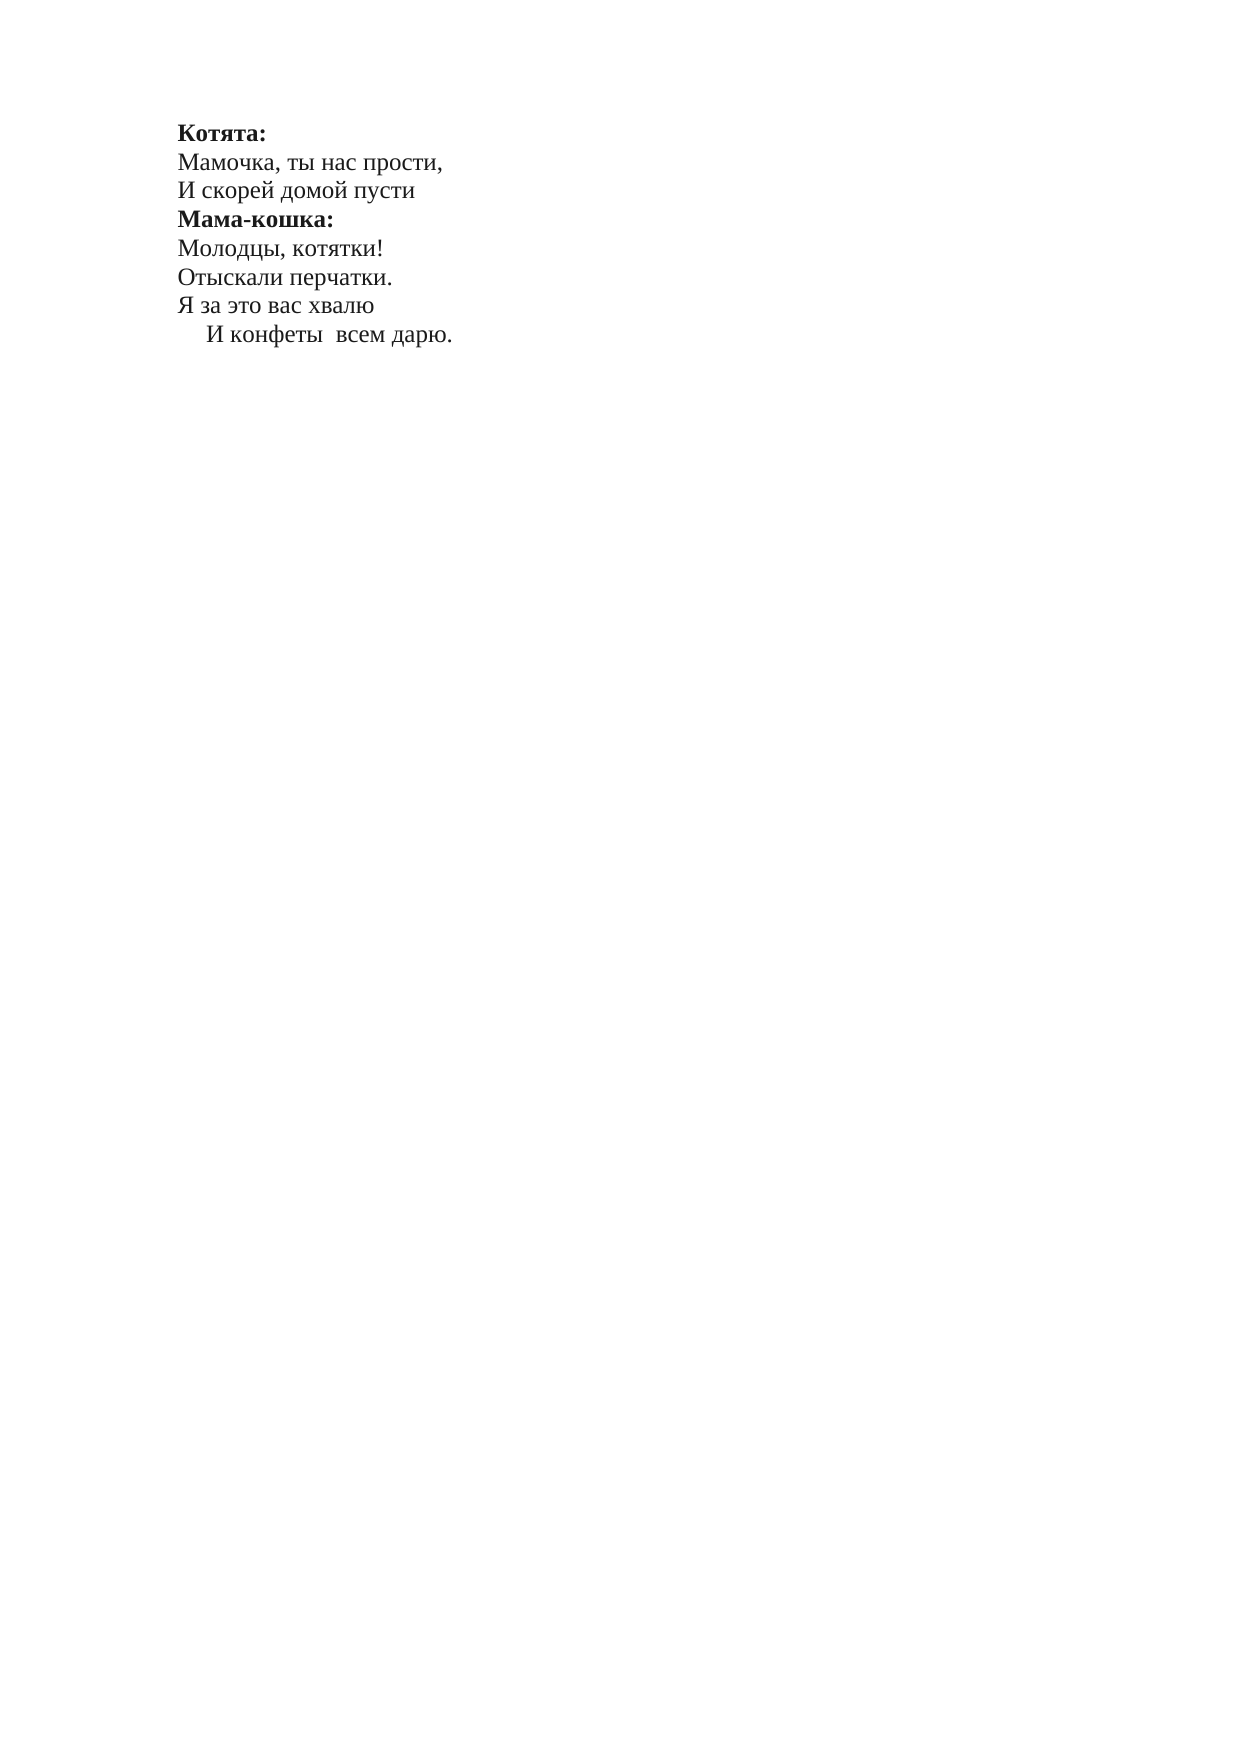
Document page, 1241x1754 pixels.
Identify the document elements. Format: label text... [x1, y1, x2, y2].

text Молодцы, котятки! Отыскали перчатки. Я за это вас хвалю [177, 233, 1152, 319]
text Котята: Мамочка, ты нас прости, И скорей домой пусти Мама-кошка: [177, 118, 1152, 233]
text И конфеты всем дарю. [177, 319, 1152, 348]
